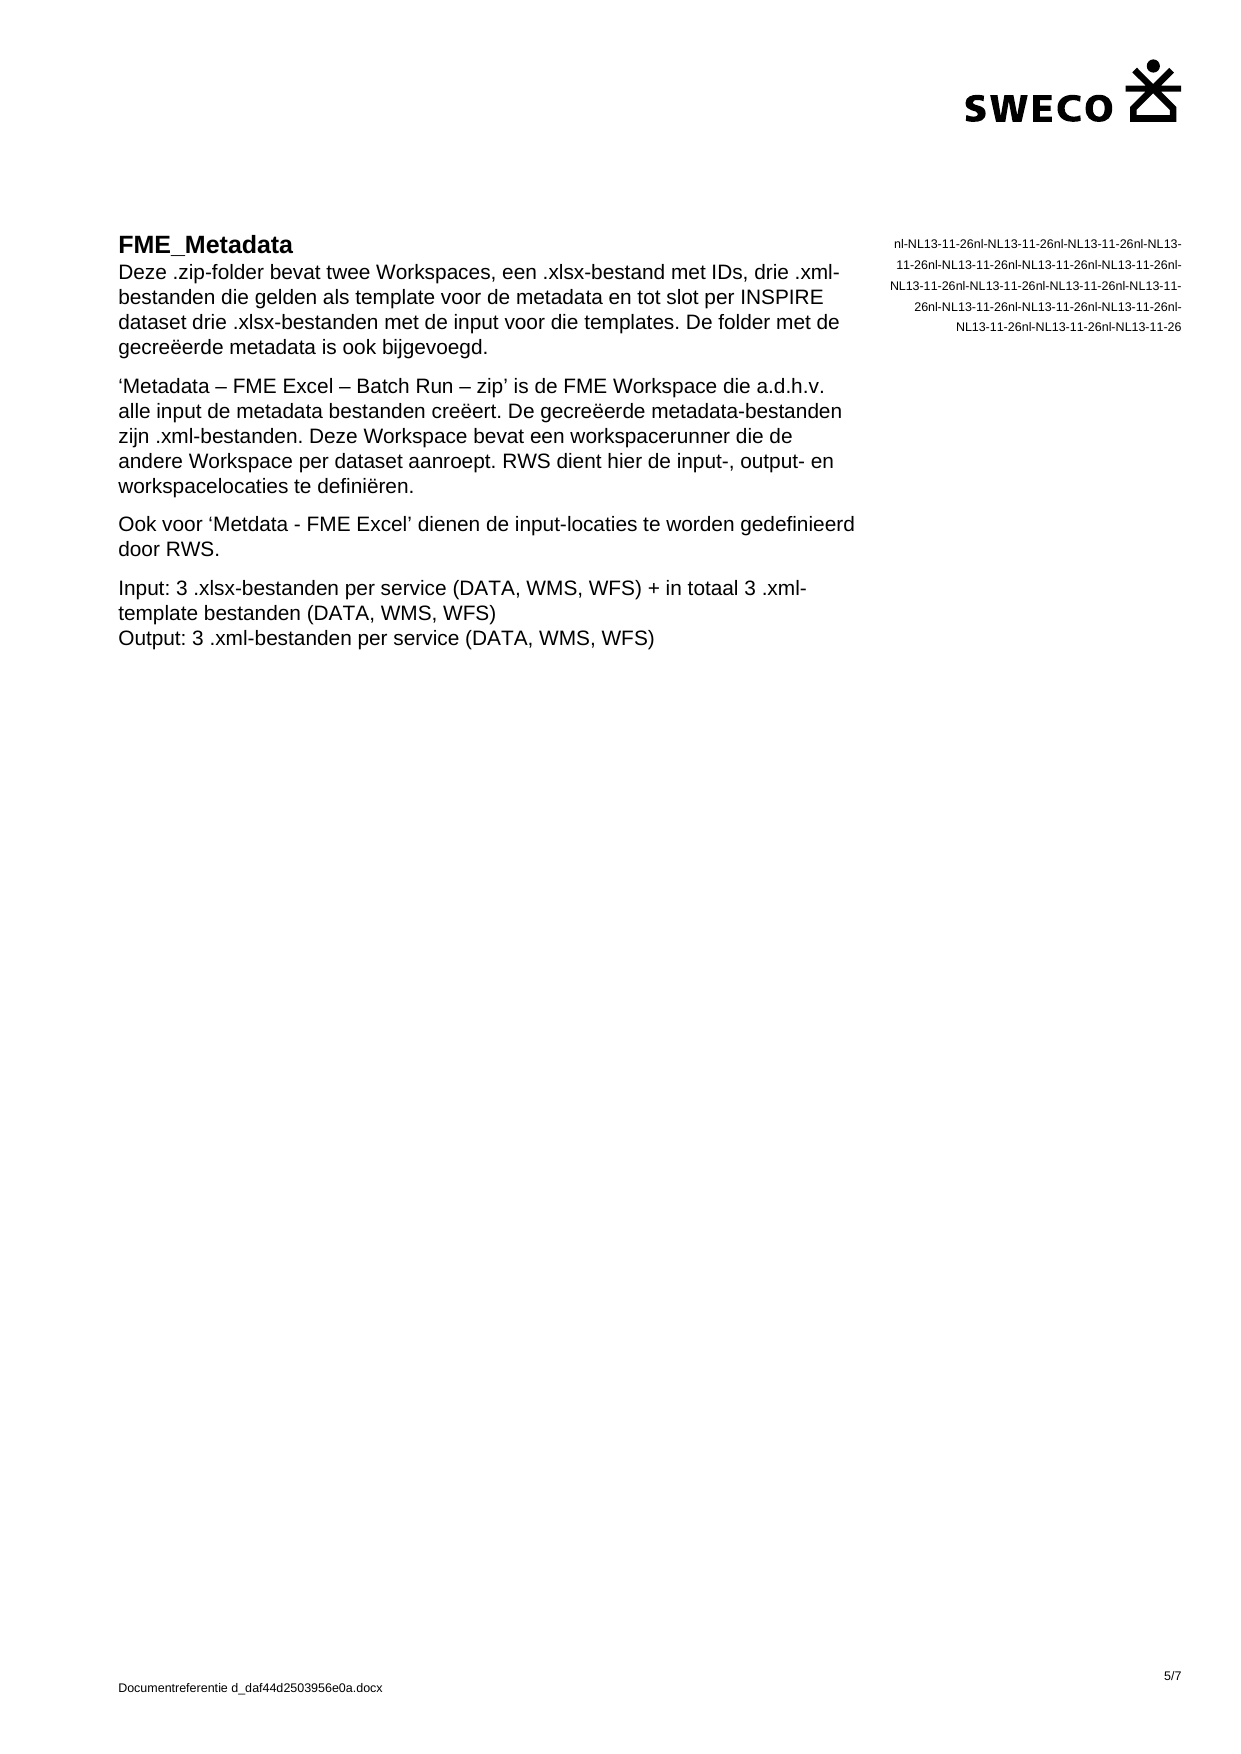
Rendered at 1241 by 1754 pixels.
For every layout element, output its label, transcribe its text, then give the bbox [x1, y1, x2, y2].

text Ook voor ‘Metdata - FME Excel’ dienen de input-locaties te worden gedefinieerd door RWS. [118, 511, 856, 561]
text Input: 3 .xlsx-bestanden per service (DATA, WMS, WFS) + in totaal 3 .xml-template bestanden (DATA, WMS, WFS) Output: 3 .xml-bestanden per service (DATA, WMS, WFS) [118, 575, 856, 650]
text ‘Metadata – FME Excel – Batch Run – zip’ is de FME Workspace die a.d.h.v. alle input de metadata bestanden creëert. De gecreëerde metadata-bestanden zijn .xml-bestanden. Deze Workspace bevat een workspacerunner die de andere Workspace per dataset aanroept. RWS dient hier de input-, output- en workspacelocaties te definiëren. [118, 373, 856, 498]
text FME_Metadata Deze .zip-folder bevat twee Workspaces, een .xlsx-bestand met IDs, drie .xml-bestanden die gelden als template voor de metadata en tot slot per INSPIRE dataset drie .xlsx-bestanden met de input voor die templates. De folder met de gecreëerde metadata is ook bijgevoegd. [118, 230, 856, 359]
